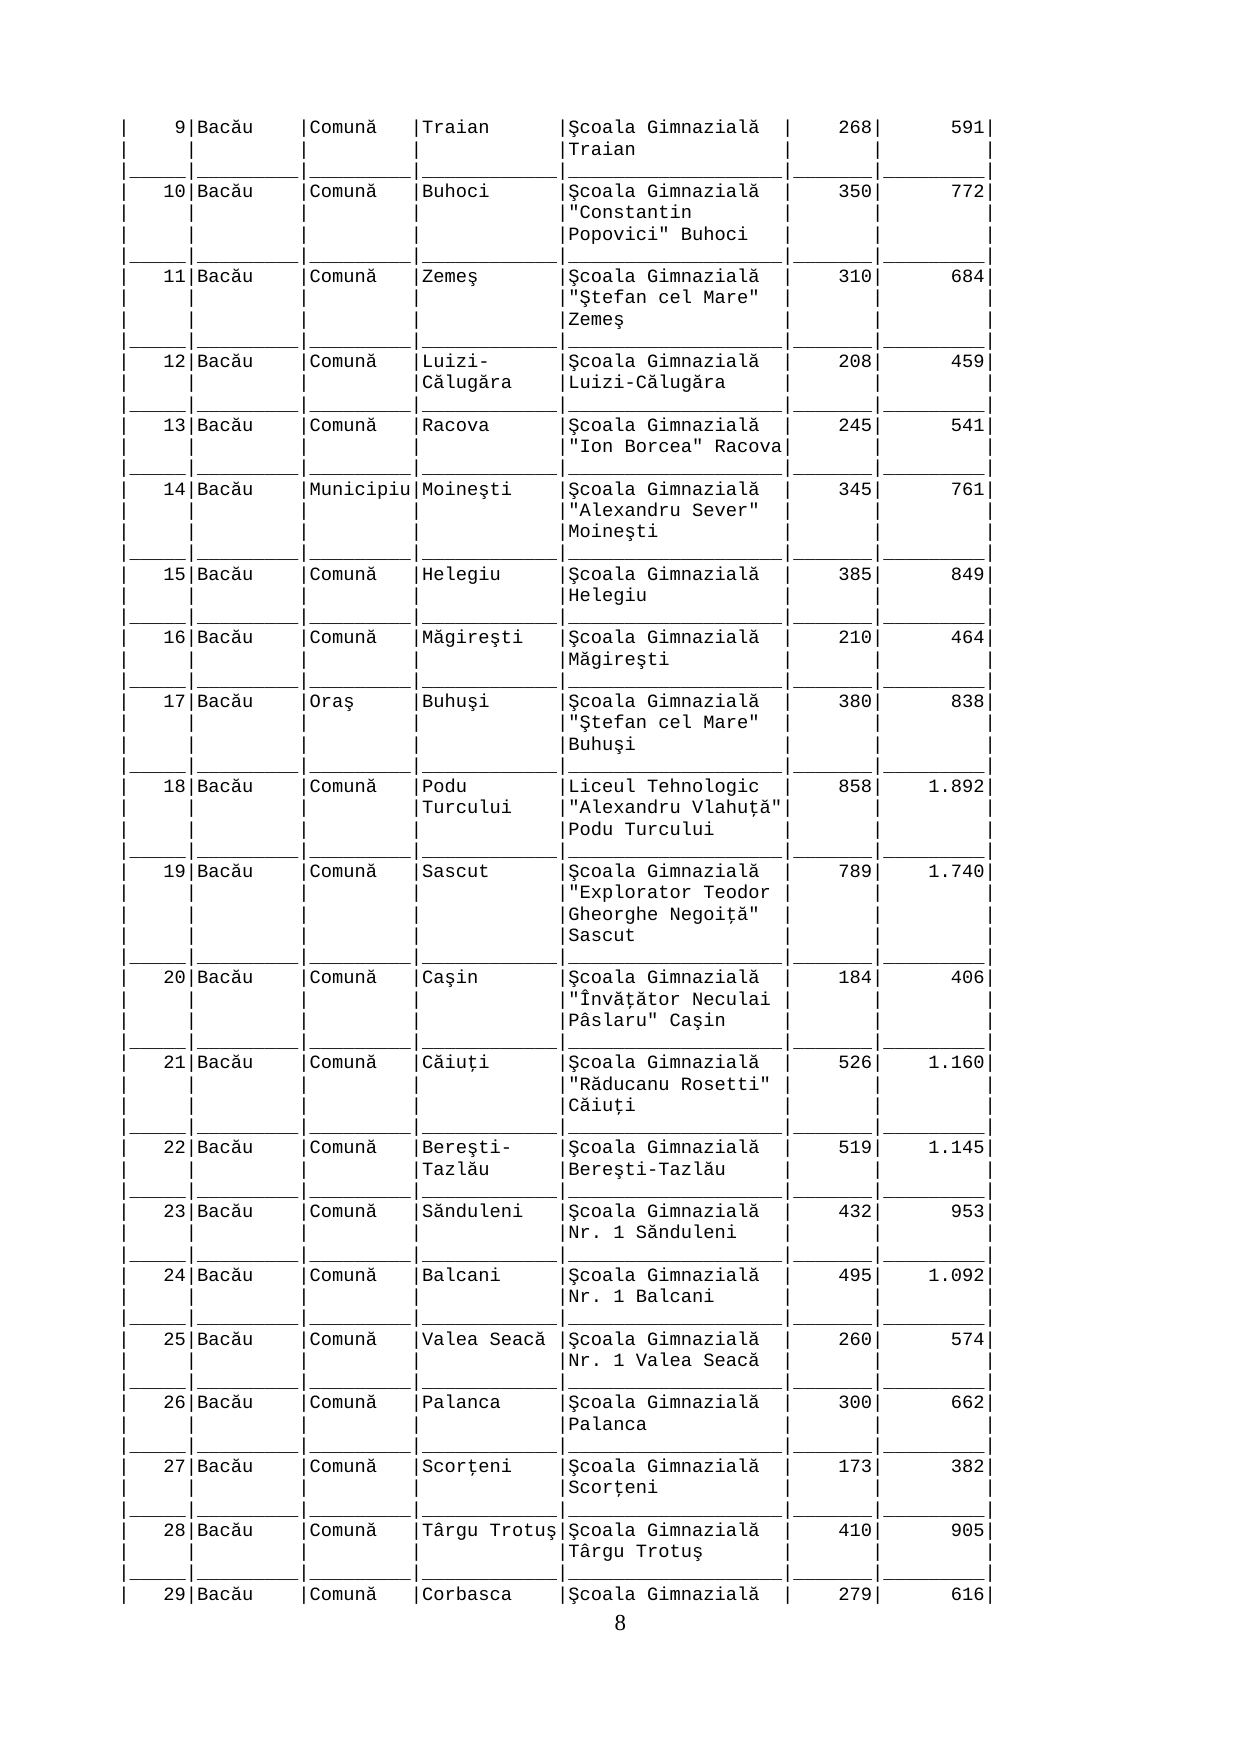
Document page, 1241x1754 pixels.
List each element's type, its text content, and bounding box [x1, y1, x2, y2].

text | | | | |"Alexandru Sever" | | | [118, 501, 1122, 522]
text | | | | |"Ştefan cel Mare" | | | [118, 288, 1122, 309]
text |_____|_________|_________|____________|___________________|_______|_________| [118, 671, 1122, 692]
text |_____|_________|_________|____________|___________________|_______|_________| [118, 331, 1122, 352]
text | | | | |Traian | | | [118, 139, 1122, 161]
text | 12|Bacău |Comună |Luizi- |Şcoala Gimnazială | 208| 459| [118, 352, 1122, 373]
text | | | |Turcului |"Alexandru Vlahuţă"| | | [118, 798, 1122, 819]
text | 19|Bacău |Comună |Sascut |Şcoala Gimnazială | 789| 1.740| [118, 862, 1122, 883]
text | 29|Bacău |Comună |Corbasca |Şcoala Gimnazială | 279| 616| [118, 1584, 1122, 1606]
text |_____|_________|_________|____________|___________________|_______|_________| [118, 1032, 1122, 1053]
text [118, 161, 1122, 182]
text | | | | |Buhuşi | | | [118, 734, 1122, 756]
text | | | | |Popovici" Buhoci | | | [118, 224, 1122, 246]
text | 15|Bacău |Comună |Helegiu |Şcoala Gimnazială | 385| 849| [118, 564, 1122, 586]
text | 11|Bacău |Comună |Zemeş |Şcoala Gimnazială | 310| 684| [118, 267, 1122, 288]
text | | | | |Moineşti | | | [118, 522, 1122, 543]
text |_____|_________|_________|____________|___________________|_______|_________| [118, 1181, 1122, 1202]
text |_____|_________|_________|____________|___________________|_______|_________| [118, 458, 1122, 479]
text | | | | |Sascut | | | [118, 926, 1122, 947]
text | 26|Bacău |Comună |Palanca |Şcoala Gimnazială | 300| 662| [118, 1393, 1122, 1414]
text | | | | |Helegiu | | | [118, 586, 1122, 607]
text | | | |Tazlău |Bereşti-Tazlău | | | [118, 1159, 1122, 1181]
text | 17|Bacău |Oraş |Buhuşi |Şcoala Gimnazială | 380| 838| [118, 692, 1122, 713]
text | | | | |Podu Turcului | | | [118, 819, 1122, 841]
text |_____|_________|_________|____________|___________________|_______|_________| [118, 1117, 1122, 1138]
text | 28|Bacău |Comună |Târgu Trotuş|Şcoala Gimnazială | 410| 905| [118, 1521, 1122, 1542]
text | | | | |Târgu Trotuş | | | [118, 1542, 1122, 1563]
text |_____|_________|_________|____________|___________________|_______|_________| [118, 756, 1122, 777]
text | 18|Bacău |Comună |Podu |Liceul Tehnologic | 858| 1.892| [118, 777, 1122, 798]
text | | | | |"Învăţător Neculai | | | [118, 989, 1122, 1011]
text | 25|Bacău |Comună |Valea Seacă |Şcoala Gimnazială | 260| 574| [118, 1329, 1122, 1351]
text | 10|Bacău |Comună |Buhoci |Şcoala Gimnazială | 350| 772| [118, 182, 1122, 203]
text |_____|_________|_________|____________|___________________|_______|_________| [118, 841, 1122, 862]
text | | | | |"Ion Borcea" Racova| | | [118, 437, 1122, 458]
text | 27|Bacău |Comună |Scorţeni |Şcoala Gimnazială | 173| 382| [118, 1457, 1122, 1478]
text | | | |Călugăra |Luizi-Călugăra | | | [118, 373, 1122, 394]
text | 21|Bacău |Comună |Căiuţi |Şcoala Gimnazială | 526| 1.160| [118, 1053, 1122, 1074]
text | 9|Bacău |Comună |Traian |Şcoala Gimnazială | 268| 591| [118, 118, 1122, 139]
text | | | | |Căiuţi | | | [118, 1096, 1122, 1117]
text | 14|Bacău |Municipiu|Moineşti |Şcoala Gimnazială | 345| 761| [118, 479, 1122, 501]
text |_____|_________|_________|____________|___________________|_______|_________| [118, 1372, 1122, 1393]
text | 20|Bacău |Comună |Caşin |Şcoala Gimnazială | 184| 406| [118, 968, 1122, 989]
text | 22|Bacău |Comună |Bereşti- |Şcoala Gimnazială | 519| 1.145| [118, 1138, 1122, 1159]
text | | | | |"Constantin | | | [118, 203, 1122, 224]
text |_____|_________|_________|____________|___________________|_______|_________| [118, 1436, 1122, 1457]
text | | | | |Nr. 1 Sănduleni | | | [118, 1223, 1122, 1244]
text | | | | |Zemeş | | | [118, 309, 1122, 331]
text | | | | |Palanca | | | [118, 1414, 1122, 1436]
text |_____|_________|_________|____________|___________________|_______|_________| [118, 1499, 1122, 1521]
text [118, 1563, 1122, 1584]
text | | | | |Gheorghe Negoiţă" | | | [118, 904, 1122, 926]
text | 24|Bacău |Comună |Balcani |Şcoala Gimnazială | 495| 1.092| [118, 1266, 1122, 1287]
text |_____|_________|_________|____________|___________________|_______|_________| [118, 1244, 1122, 1266]
text | 16|Bacău |Comună |Măgireşti |Şcoala Gimnazială | 210| 464| [118, 628, 1122, 649]
text | | | | |Nr. 1 Valea Seacă | | | [118, 1351, 1122, 1372]
text | | | | |"Ştefan cel Mare" | | | [118, 713, 1122, 734]
text | | | | |Nr. 1 Balcani | | | [118, 1287, 1122, 1308]
text | 13|Bacău |Comună |Racova |Şcoala Gimnazială | 245| 541| [118, 416, 1122, 437]
text |_____|_________|_________|____________|___________________|_______|_________| [118, 947, 1122, 968]
text |_____|_________|_________|____________|___________________|_______|_________| [118, 1308, 1122, 1329]
text | | | | |Măgireşti | | | [118, 649, 1122, 671]
text |_____|_________|_________|____________|___________________|_______|_________| [118, 543, 1122, 564]
text | 23|Bacău |Comună |Sănduleni |Şcoala Gimnazială | 432| 953| [118, 1202, 1122, 1223]
text |_____|_________|_________|____________|___________________|_______|_________| [118, 394, 1122, 416]
text | | | | |"Răducanu Rosetti" | | | [118, 1074, 1122, 1096]
text | | | | |Pâslaru" Caşin | | | [118, 1011, 1122, 1032]
text | | | | |Scorţeni | | | [118, 1478, 1122, 1499]
text | | | | |"Explorator Teodor | | | [118, 883, 1122, 904]
text |_____|_________|_________|____________|___________________|_______|_________| [118, 246, 1122, 267]
text |_____|_________|_________|____________|___________________|_______|_________| [118, 607, 1122, 628]
